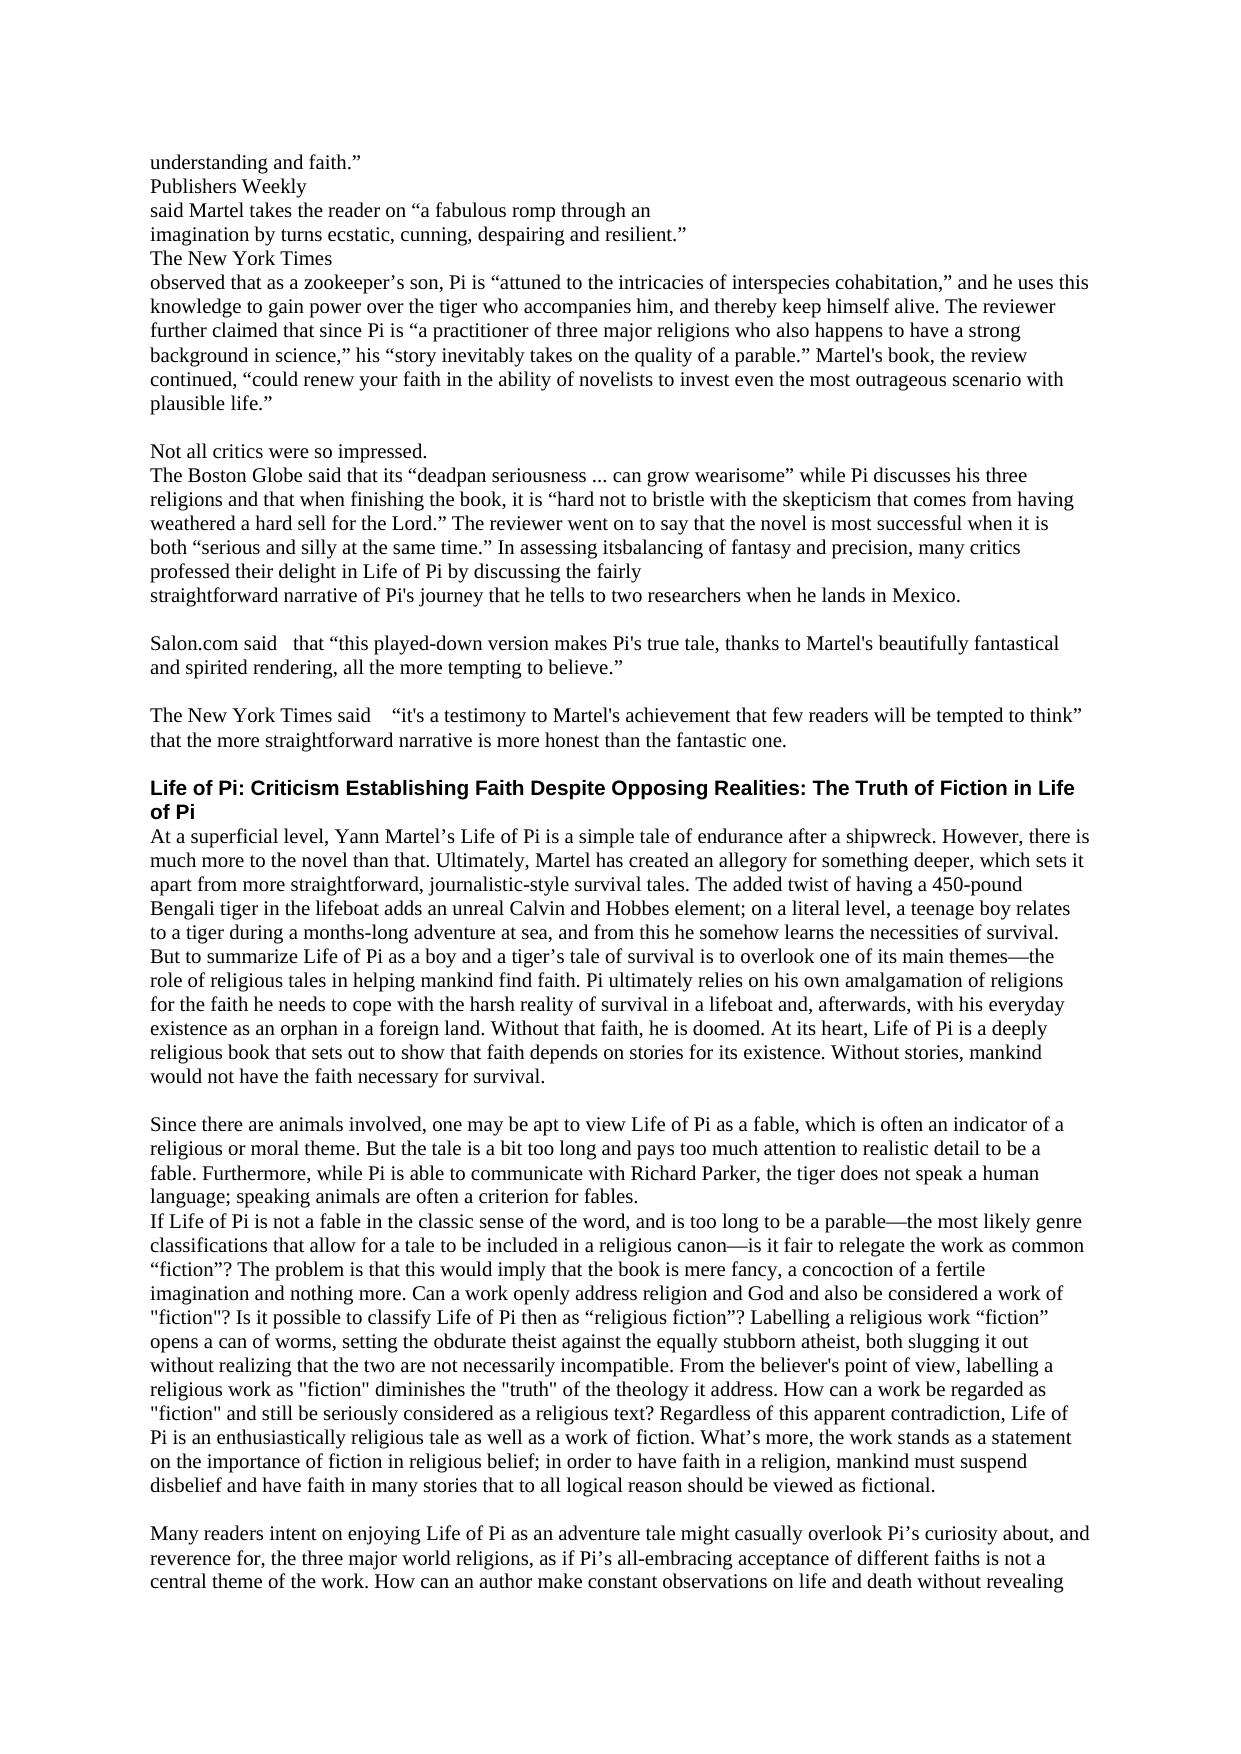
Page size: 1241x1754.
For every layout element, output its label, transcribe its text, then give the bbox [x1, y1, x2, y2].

text Life of Pi: Criticism Establishing Faith Despite Opposing Realities: The Truth of Fiction in Life of Pi [150, 776, 1090, 823]
text Publishers Weekly [150, 174, 1090, 198]
text said Martel takes the reader on “a fabulous romp through an [150, 198, 1090, 222]
text Since there are animals involved, one may be apt to view Life of Pi as a fable, which is often an indicator of a religious or moral theme. But the tale is a bit too long and pays too much attention to realistic detail to be a fable. Furthermore, while Pi is able to communicate with Richard Parker, the tiger does not speak a human language; speaking animals are often a criterion for fables. [150, 1112, 1090, 1208]
text imagination by turns ecstatic, cunning, despairing and resilient.” [150, 222, 1090, 246]
text Not all critics were so impressed. [150, 439, 1090, 463]
text observed that as a zookeeper’s son, Pi is “attuned to the intricacies of interspecies cohabitation,” and he uses this knowledge to gain power over the tiger who accompanies him, and thereby keep himself alive. The reviewer further claimed that since Pi is “a practitioner of three major religions who also happens to have a strong background in science,” his “story inevitably takes on the quality of a parable.” Martel's book, the review continued, “could renew your faith in the ability of novelists to invest even the most outrageous scenario with plausible life.” [150, 270, 1090, 415]
text The Boston Globe said that its “deadpan seriousness ... can grow wearisome” while Pi discusses his three religions and that when finishing the book, it is “hard not to bristle with the skepticism that comes from having weathered a hard sell for the Lord.” The reviewer went on to say that the novel is most successful when it is both “serious and silly at the same time.” In assessing itsbalancing of fantasy and precision, many critics professed their delight in Life of Pi by discussing the fairly [150, 463, 1090, 583]
text The New York Times said “it's a testimony to Martel's achievement that few readers will be tempted to think” that the more straightforward narrative is more honest than the fantastic one. [150, 703, 1090, 752]
text straightforward narrative of Pi's journey that he tells to two researchers when he lands in Mexico. [150, 583, 1090, 607]
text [150, 1521, 1090, 1593]
text The New York Times [150, 246, 1090, 270]
text At a superficial level, Yann Martel’s Life of Pi is a simple tale of endurance after a shipwreck. However, there is much more to the novel than that. Ultimately, Martel has created an allegory for something deeper, which sets it apart from more straightforward, journalistic-style survival tales. The added twist of having a 450-pound Bengali tiger in the lifeboat adds an unreal Calvin and Hobbes element; on a literal level, a teenage boy relates to a tiger during a months-long adventure at sea, and from this he somehow learns the necessities of survival. But to summarize Life of Pi as a boy and a tiger’s tale of survival is to overlook one of its main themes—the role of religious tales in helping mankind find faith. Pi ultimately relies on his own amalgamation of religions for the faith he needs to cope with the harsh reality of survival in a lifeboat and, afterwards, with his everyday existence as an orphan in a foreign land. Without that faith, he is doomed. At its heart, Life of Pi is a deeply religious book that sets out to show that faith depends on stories for its existence. Without stories, mankind would not have the faith necessary for survival. [150, 823, 1090, 1088]
text Salon.com said that “this played-down version makes Pi's true tale, thanks to Martel's beautifully fantastical and spirited rendering, all the more tempting to believe.” [150, 631, 1090, 679]
text understanding and faith.” [150, 150, 1090, 174]
text If Life of Pi is not a fable in the classic sense of the word, and is too long to be a parable—the most likely genre classifications that allow for a tale to be included in a religious canon—is it fair to relegate the work as common “fiction”? The problem is that this would imply that the book is mere fancy, a concoction of a fertile imagination and nothing more. Can a work openly address religion and God and also be considered a work of "fiction"? Is it possible to classify Life of Pi then as “religious fiction”? Labelling a religious work “fiction” opens a can of worms, setting the obdurate theist against the equally stubborn atheist, both slugging it out without realizing that the two are not necessarily incompatible. From the believer's point of view, labelling a religious work as "fiction" diminishes the "truth" of the theology it address. How can a work be regarded as "fiction" and still be seriously considered as a religious text? Regardless of this apparent contradiction, Life of Pi is an enthusiastically religious tale as well as a work of fiction. What’s more, the work stands as a statement on the importance of fiction in religious belief; in order to have faith in a religion, mankind must suspend disbelief and have faith in many stories that to all logical reason should be viewed as fictional. [150, 1208, 1090, 1497]
